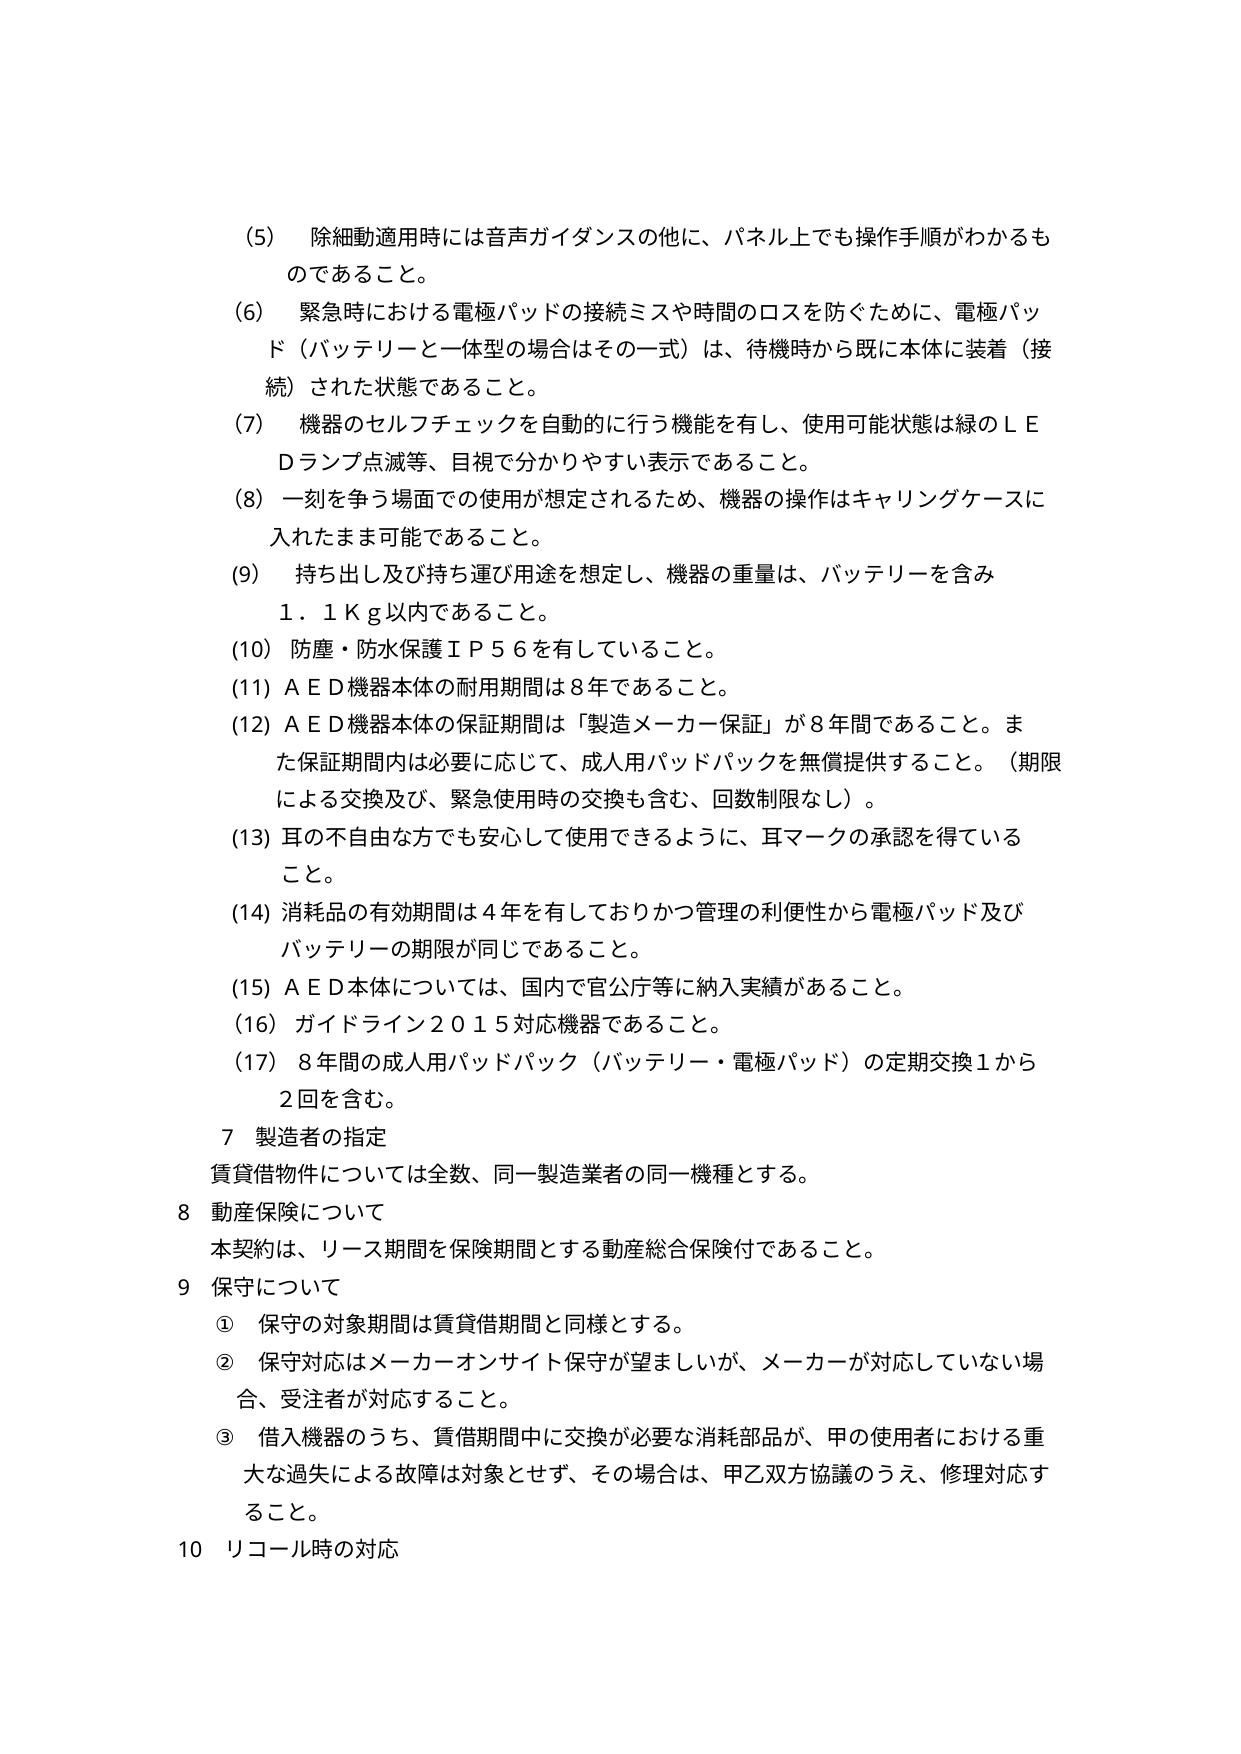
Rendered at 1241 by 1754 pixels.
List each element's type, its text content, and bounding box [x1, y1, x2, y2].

text 本契約は、リース期間を保険期間とする動産総合保険付であること。 [177, 1229, 1063, 1267]
text (12) ＡＥＤ機器本体の保証期間は「製造メーカー保証」が８年間であること。ま [177, 704, 1063, 742]
text による交換及び、緊急使用時の交換も含む、回数制限なし）。 [177, 779, 1063, 817]
list （6） 緊急時における電極パッドの接続ミスや時間のロスを防ぐために、電極パッド（バッテリーと一体型の場合はその一式）は、待機時から既に本体に装着（接続）された状態であること。 [221, 292, 1063, 404]
text (10） 防塵・防水保護ＩＰ５６を有していること。 [177, 629, 1063, 667]
text (11) ＡＥＤ機器本体の耐用期間は８年であること。 [177, 667, 1063, 704]
text （8） 一刻を争う場面での使用が想定されるため、機器の操作はキャリングケースに [177, 479, 1063, 517]
list ること。 [177, 1492, 1063, 1529]
text (15) ＡＥＤ本体については、国内で官公庁等に納入実績があること。 [177, 967, 1063, 1004]
text 7 製造者の指定 [177, 1117, 1063, 1154]
text 8 動産保険について [177, 1192, 1063, 1229]
text (13) 耳の不自由な方でも安心して使用できるように、耳マークの承認を得ている [177, 817, 1063, 854]
text 9 保守について [177, 1267, 1063, 1304]
list Ｄランプ点滅等、目視で分かりやすい表示であること。 [188, 442, 1063, 479]
text 合、受注者が対応すること。 [215, 1379, 1063, 1417]
list 入れたまま可能であること。 [215, 517, 1063, 554]
list 保守対応はメーカーオンサイト保守が望ましいが、メーカーが対応していない場 [215, 1342, 1063, 1379]
text （16） ガイドライン２０１５対応機器であること。 [177, 1004, 1063, 1042]
list こと。 [215, 854, 1063, 892]
text (14) 消耗品の有効期間は４年を有しておりかつ管理の利便性から電極パッド及び [177, 892, 1063, 929]
list バッテリーの期限が同じであること。 [215, 929, 1063, 967]
text (9） 持ち出し及び持ち運び用途を想定し、機器の重量は、バッテリーを含み [221, 554, 1063, 592]
text 10 リコール時の対応 [177, 1529, 1063, 1567]
text 大な過失による故障は対象とせず、その場合は、甲乙双方協議のうえ、修理対応す [177, 1454, 1063, 1492]
list 借入機器のうち、賃借期間中に交換が必要な消耗部品が、甲の使用者における重 [215, 1417, 1063, 1454]
text （17） ８年間の成人用パッドパック（バッテリー・電極パッド）の定期交換１から [177, 1042, 1063, 1079]
list 保守の対象期間は賃貸借期間と同様とする。 [215, 1304, 1063, 1342]
list （5） 除細動適用時には音声ガイダンスの他に、パネル上でも操作手順がわかるものであること。 [232, 217, 1063, 292]
list （7） 機器のセルフチェックを自動的に行う機能を有し、使用可能状態は緑のＬＥ [188, 404, 1063, 442]
text ２回を含む。 [177, 1079, 1063, 1117]
text １．１Ｋｇ以内であること。 [177, 592, 1063, 629]
text 賃貸借物件については全数、同一製造業者の同一機種とする。 [177, 1154, 1063, 1192]
text た保証期間内は必要に応じて、成人用パッドパックを無償提供すること。（期限 [177, 742, 1063, 779]
